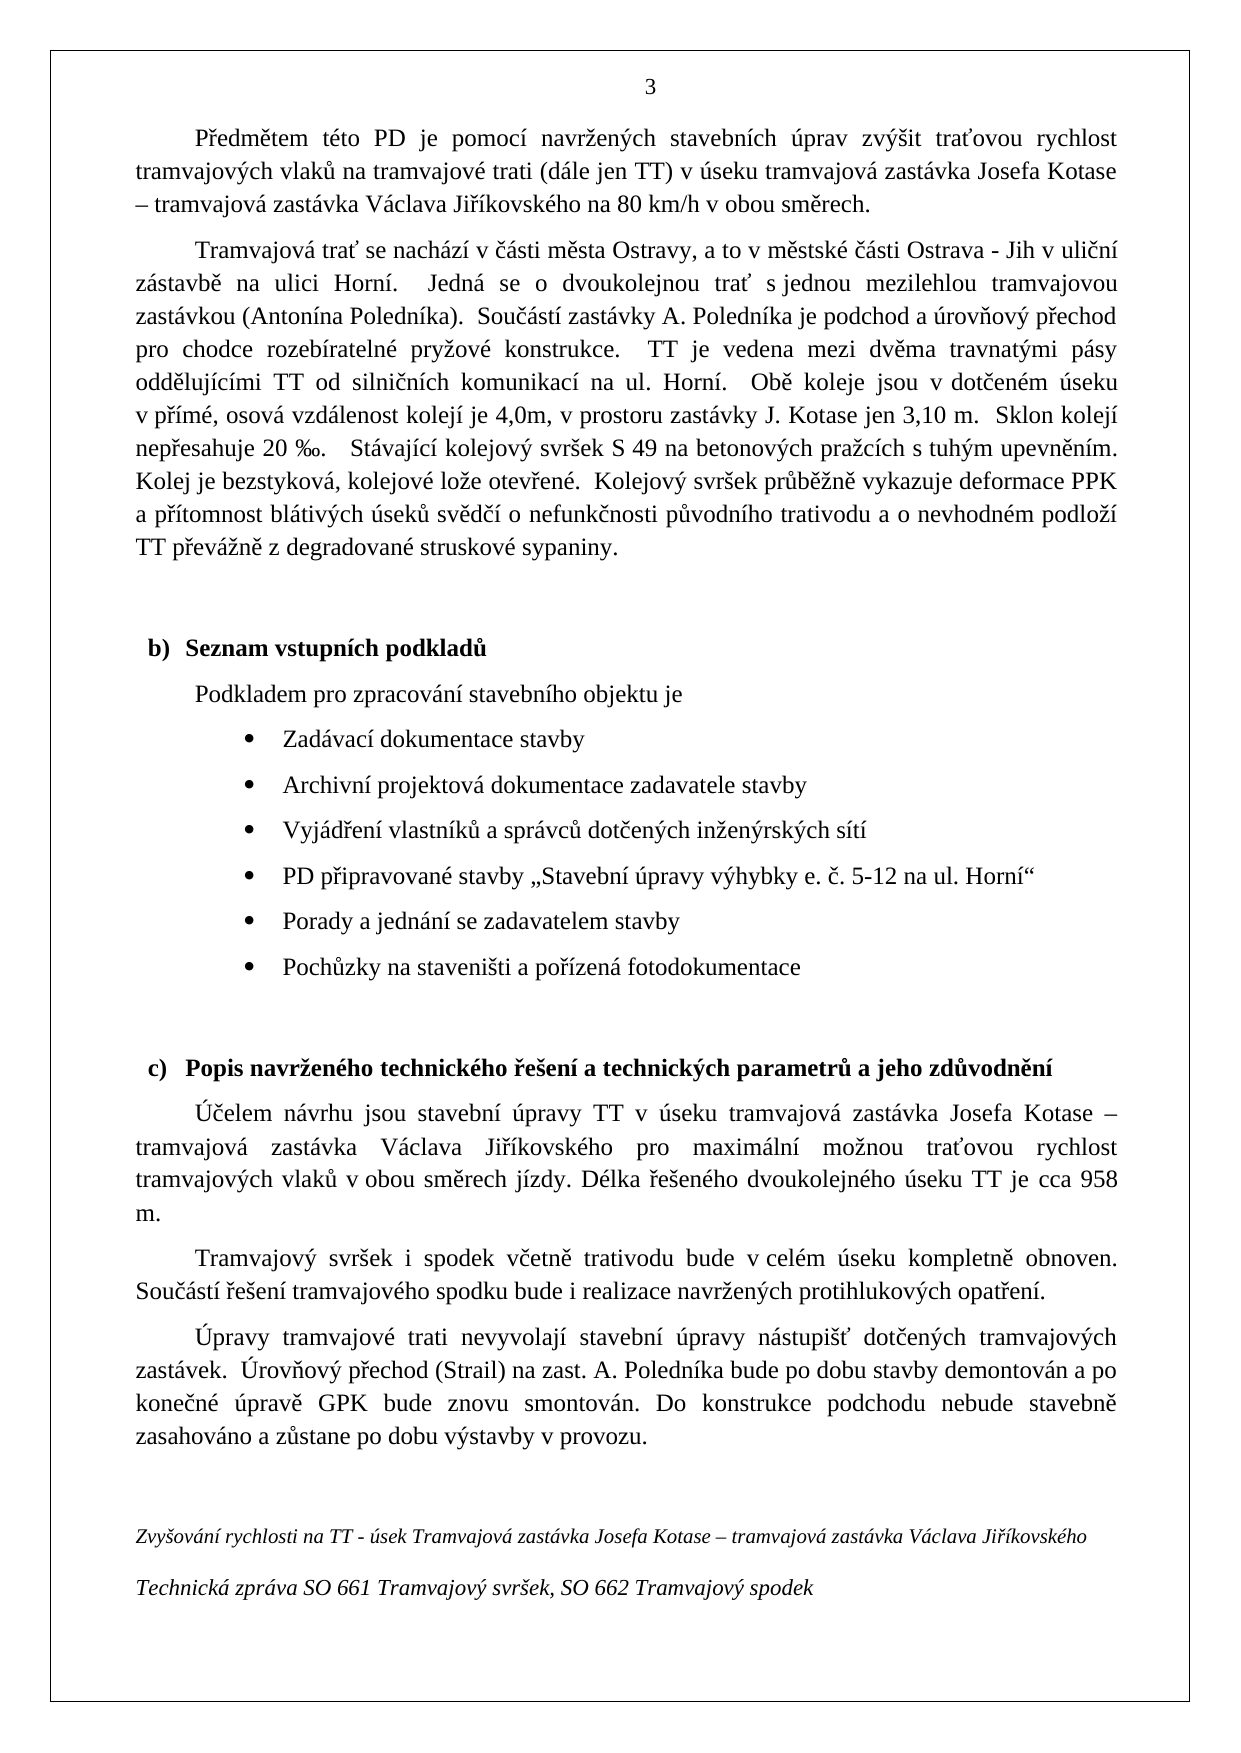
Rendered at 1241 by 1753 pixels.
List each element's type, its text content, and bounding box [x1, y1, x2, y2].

list Pochůzky na staveništi a pořízená fotodokumentace [245, 952, 1118, 981]
text Tramvajový svršek i spodek včetně trativodu bude v celém úseku kompletně obnoven. Součástí řešení tramvajového spodku bude i realizace navržených protihlukových opatření. [135, 1243, 1118, 1305]
text Podkladem pro zpracování stavebního objektu je [135, 679, 1118, 707]
list Archivní projektová dokumentace zadavatele stavby [245, 770, 1118, 798]
list PD připravované stavby „Stavební úpravy výhybky e. č. 5-12 na ul. Horní“ [245, 861, 1118, 889]
subtitle Popis navrženého technického řešení a technických parametrů a jeho zdůvodnění [148, 1053, 1165, 1082]
list Zadávací dokumentace stavby [245, 724, 1118, 753]
list Vyjádření vlastníků a správců dotčených inženýrských sítí [245, 815, 1118, 844]
text Tramvajová trať se nachází v části města Ostravy, a to v městské části Ostrava - Jih v uliční zástavbě na ulici Horní. Jedná se o dvoukolejnou trať s jednou mezilehlou tramvajovou zastávkou (Antonína Poledníka). Součástí zastávky A. Poledníka je podchod a úrovňový přechod pro chodce rozebíratelné pryžové konstrukce. TT je vedena mezi dvěma travnatými pásy oddělujícími TT od silničních komunikací na ul. Horní. Obě koleje jsou v dotčeném úseku v přímé, osová vzdálenost kolejí je 4,0m, v prostoru zastávky J. Kotase jen 3,10 m. Sklon kolejí nepřesahuje 20 ‰. Stávající kolejový svršek S 49 na betonových pražcích s tuhým upevněním. Kolej je bezstyková, kolejové lože otevřené. Kolejový svršek průběžně vykazuje deformace PPK a přítomnost blátivých úseků svědčí o nefunkčnosti původního trativodu a o nevhodném podloží TT převážně z degradované struskové sypaniny. [135, 235, 1118, 561]
text Úpravy tramvajové trati nevyvolají stavební úpravy nástupišť dotčených tramvajových zastávek. Úrovňový přechod (Strail) na zast. A. Poledníka bude po dobu stavby demontován a po konečné úpravě GPK bude znovu smontován. Do konstrukce podchodu nebude stavebně zasahováno a zůstane po dobu výstavby v provozu. [135, 1322, 1118, 1449]
text Předmětem této PD je pomocí navržených stavebních úprav zvýšit traťovou rychlost tramvajových vlaků na tramvajové trati (dále jen TT) v úseku tramvajová zastávka Josefa Kotase – tramvajová zastávka Václava Jiříkovského na 80 km/h v obou směrech. [135, 123, 1118, 218]
text Účelem návrhu jsou stavební úpravy TT v úseku tramvajová zastávka Josefa Kotase – tramvajová zastávka Václava Jiříkovského pro maximální možnou traťovou rychlost tramvajových vlaků v obou směrech jízdy. Délka řešeného dvoukolejného úseku TT je cca 958 m. [135, 1098, 1118, 1226]
subtitle Seznam vstupních podkladů [148, 633, 1165, 662]
list Porady a jednání se zadavatelem stavby [245, 906, 1118, 935]
